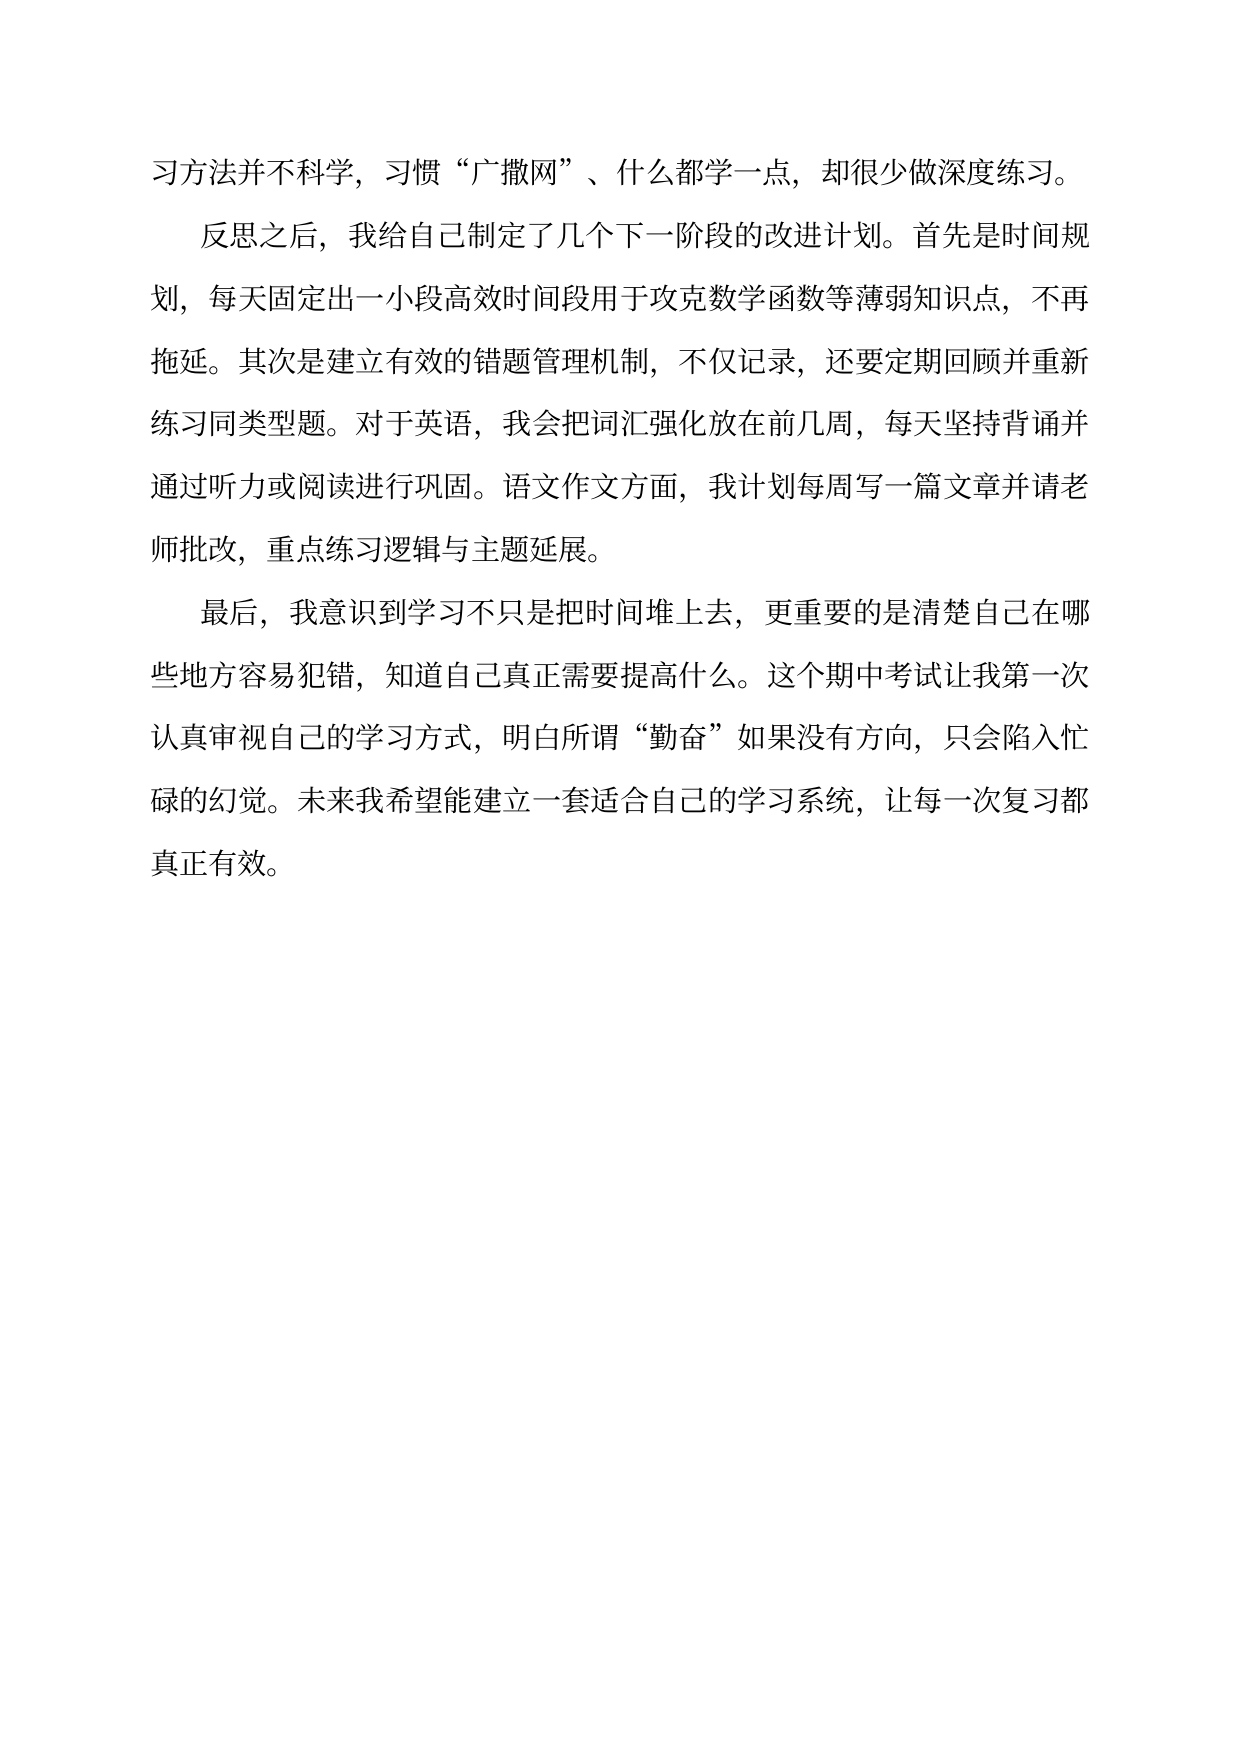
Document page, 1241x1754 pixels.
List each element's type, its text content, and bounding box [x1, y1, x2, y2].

text 最后，我意识到学习不只是把时间堆上去，更重要的是清楚自己在哪些地方容易犯错，知道自己真正需要提高什么。这个期中考试让我第一次认真审视自己的学习方式，明白所谓“勤奋”如果没有方向，只会陷入忙碌的幻觉。未来我希望能建立一套适合自己的学习系统，让每一次复习都真正有效。 [150, 590, 1090, 883]
text 反思之后，我给自己制定了几个下一阶段的改进计划。首先是时间规划，每天固定出一小段高效时间段用于攻克数学函数等薄弱知识点，不再拖延。其次是建立有效的错题管理机制，不仅记录，还要定期回顾并重新练习同类型题。对于英语，我会把词汇强化放在前几周，每天坚持背诵并通过听力或阅读进行巩固。语文作文方面，我计划每周写一篇文章并请老师批改，重点练习逻辑与主题延展。 [150, 213, 1090, 569]
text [150, 150, 1090, 192]
